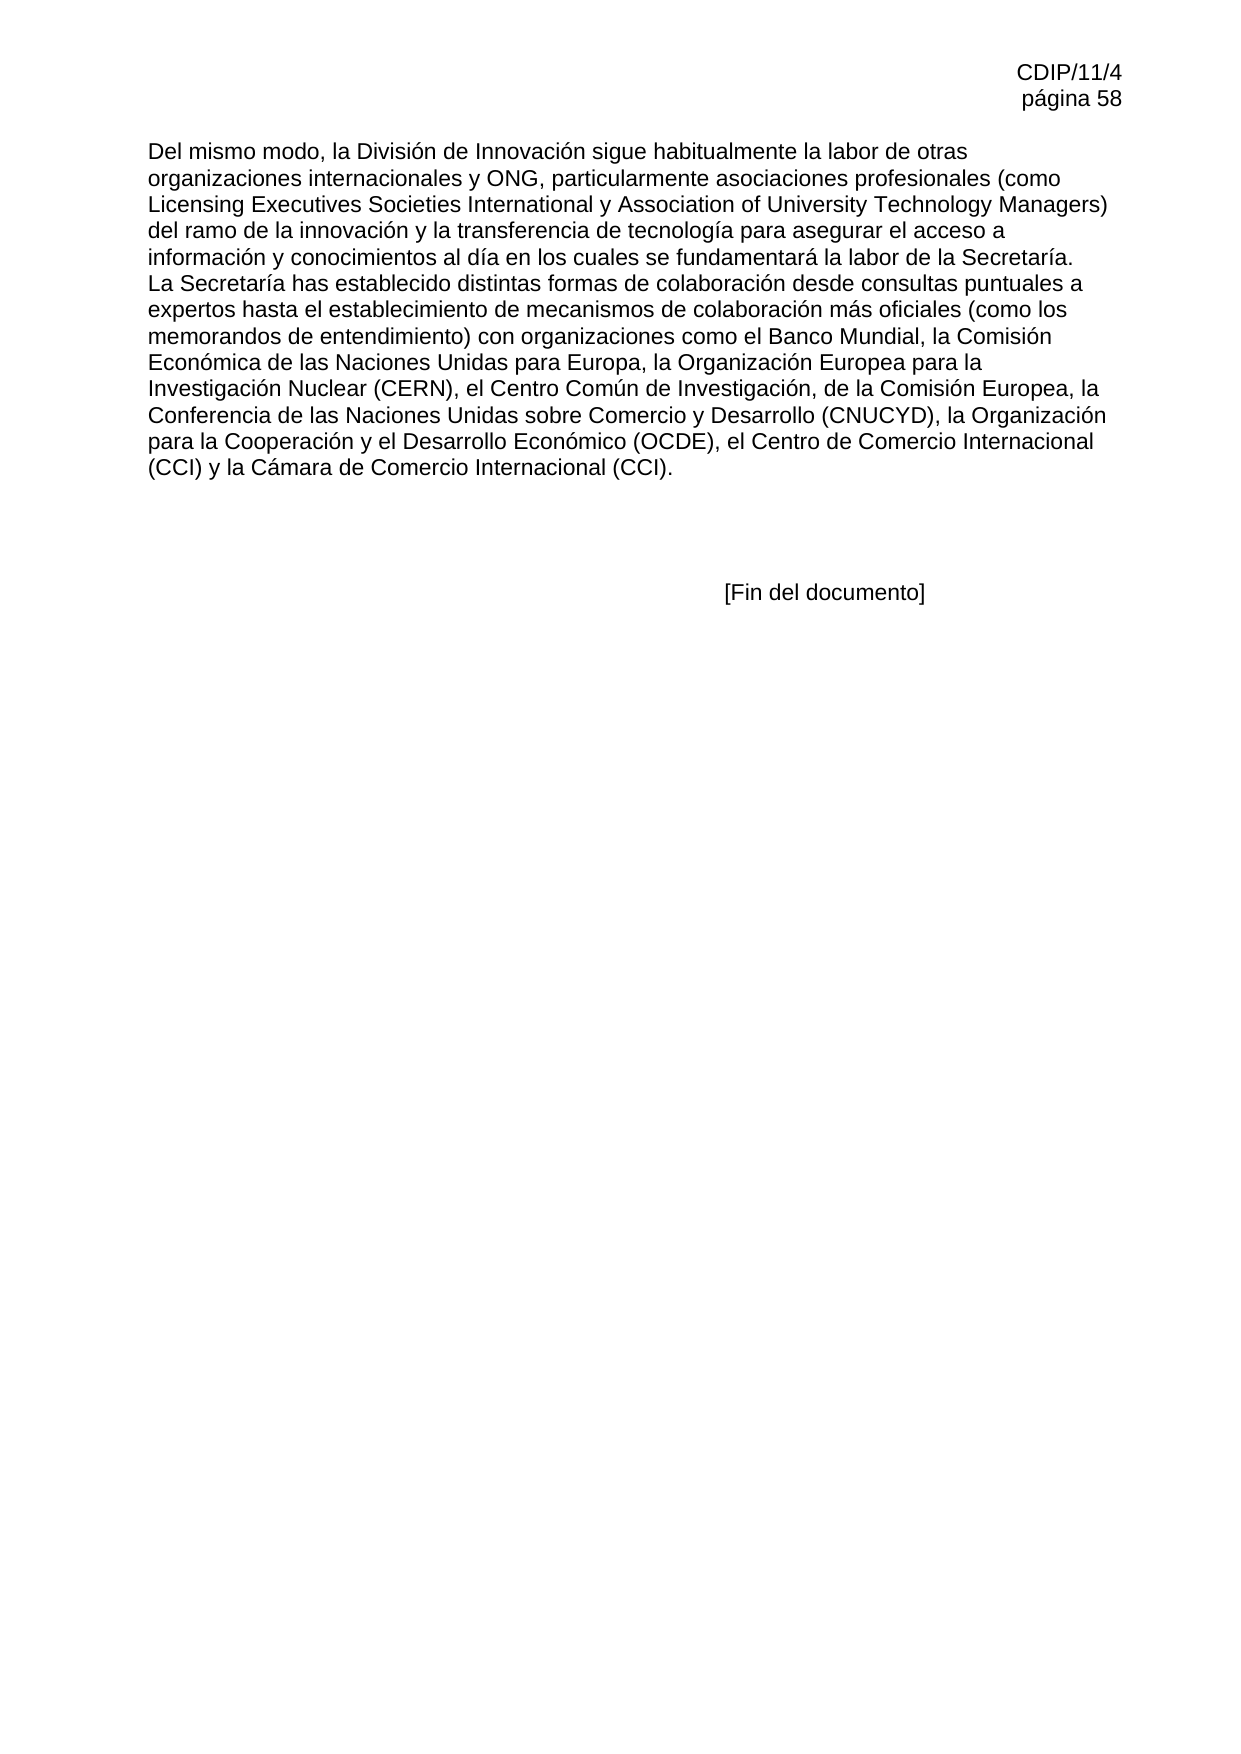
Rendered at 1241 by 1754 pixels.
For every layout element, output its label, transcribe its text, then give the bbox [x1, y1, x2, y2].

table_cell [136, 138, 1122, 504]
text [Fin del documento] [724, 579, 1122, 606]
